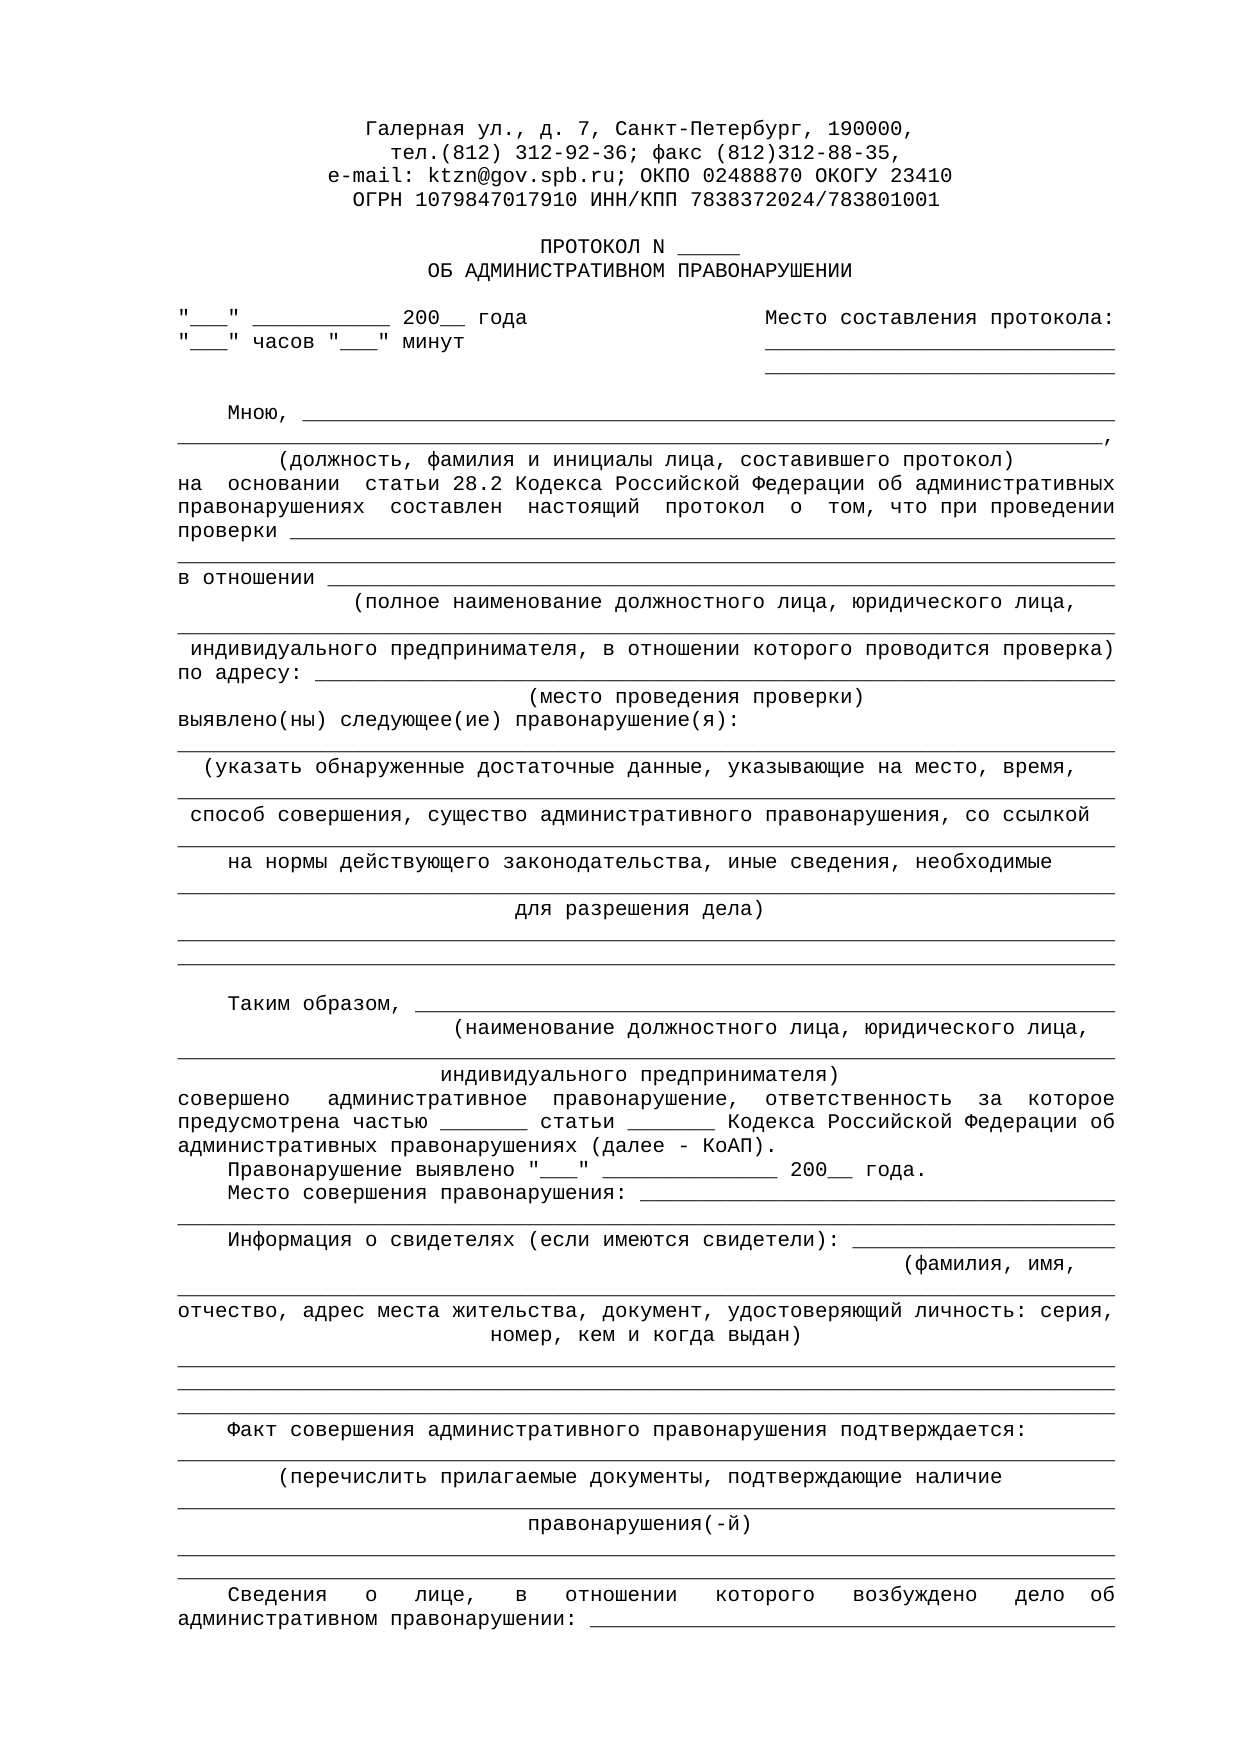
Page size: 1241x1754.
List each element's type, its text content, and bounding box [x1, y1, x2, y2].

text ОГРН 1079847017910 ИНН/КПП 7838372024/783801001 [177, 189, 1152, 213]
text ___________________________________________________________________________ [177, 1348, 1152, 1371]
text ___________________________________________________________________________ [177, 1040, 1152, 1064]
text ___________________________________________________________________________ [177, 544, 1152, 567]
text (указать обнаруженные достаточные данные, указывающие на место, время, [177, 757, 1152, 780]
text (должность, фамилия и инициалы лица, составившего протокол) [177, 449, 1152, 473]
text (место проведения проверки) [177, 686, 1152, 709]
text индивидуального предпринимателя) [177, 1064, 1152, 1088]
text ____________________________ [177, 354, 1152, 378]
text e-mail: ktzn@gov.spb.ru; ОКПО 02488870 ОКОГУ 23410 [177, 165, 1152, 189]
text ___________________________________________________________________________ [177, 827, 1152, 851]
text выявлено(ны) следующее(ие) правонарушение(я): [177, 709, 1152, 733]
text на основании статьи 28.2 Кодекса Российской Федерации об административных [177, 473, 1152, 496]
text способ совершения, существо административного правонарушения, со ссылкой [177, 804, 1152, 827]
text ___________________________________________________________________________ [177, 1395, 1152, 1419]
text ___________________________________________________________________________ [177, 1537, 1152, 1561]
text "___" ___________ 200__ года Место составления протокола: [177, 307, 1152, 331]
text административных правонарушениях (далее - КоАП). [177, 1135, 1152, 1158]
text ___________________________________________________________________________ [177, 780, 1152, 804]
text индивидуального предпринимателя, в отношении которого проводится проверка) [177, 638, 1152, 662]
text ___________________________________________________________________________ [177, 1371, 1152, 1395]
text в отношении _______________________________________________________________ [177, 567, 1152, 591]
text на нормы действующего законодательства, иные сведения, необходимые [177, 851, 1152, 875]
text Галерная ул., д. 7, Санкт-Петербург, 190000, [177, 118, 1152, 142]
text ___________________________________________________________________________ [177, 946, 1152, 969]
text предусмотрена частью _______ статьи _______ Кодекса Российской Федерации об [177, 1111, 1152, 1135]
text правонарушения(-й) [177, 1513, 1152, 1537]
text ОБ АДМИНИСТРАТИВНОМ ПРАВОНАРУШЕНИИ [177, 260, 1152, 284]
text Мною, _________________________________________________________________ [177, 402, 1152, 426]
text __________________________________________________________________________, [177, 426, 1152, 449]
text Правонарушение выявлено "___" ______________ 200__ года. [177, 1158, 1152, 1182]
text ___________________________________________________________________________ [177, 1277, 1152, 1300]
text Факт совершения административного правонарушения подтверждается: [177, 1419, 1152, 1442]
text ___________________________________________________________________________ [177, 615, 1152, 638]
text отчество, адрес места жительства, документ, удостоверяющий личность: серия, [177, 1300, 1152, 1324]
text ___________________________________________________________________________ [177, 1206, 1152, 1229]
text проверки __________________________________________________________________ [177, 520, 1152, 544]
text правонарушениях составлен настоящий протокол о том, что при проведении [177, 496, 1152, 520]
text ПРОТОКОЛ N _____ [177, 236, 1152, 260]
text ___________________________________________________________________________ [177, 875, 1152, 898]
text Место совершения правонарушения: ______________________________________ [177, 1182, 1152, 1206]
text Сведения о лице, в отношении которого возбуждено дело об [177, 1584, 1152, 1608]
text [177, 1561, 1152, 1584]
text ___________________________________________________________________________ [177, 1489, 1152, 1513]
text Информация о свидетелях (если имеются свидетели): _____________________ [177, 1229, 1152, 1253]
text по адресу: ________________________________________________________________ [177, 662, 1152, 686]
text "___" часов "___" минут ____________________________ [177, 331, 1152, 354]
text (перечислить прилагаемые документы, подтверждающие наличие [177, 1466, 1152, 1489]
text административном правонарушении: __________________________________________ [177, 1608, 1152, 1631]
text ___________________________________________________________________________ [177, 922, 1152, 946]
text ___________________________________________________________________________ [177, 733, 1152, 757]
text (фамилия, имя, [177, 1253, 1152, 1277]
text (полное наименование должностного лица, юридического лица, [177, 591, 1152, 615]
text ___________________________________________________________________________ [177, 1442, 1152, 1466]
text тел.(812) 312-92-36; факс (812)312-88-35, [177, 142, 1152, 165]
text совершено административное правонарушение, ответственность за которое [177, 1088, 1152, 1111]
text для разрешения дела) [177, 898, 1152, 922]
text (наименование должностного лица, юридического лица, [177, 1017, 1152, 1040]
text Таким образом, ________________________________________________________ [177, 993, 1152, 1017]
text номер, кем и когда выдан) [177, 1324, 1152, 1348]
